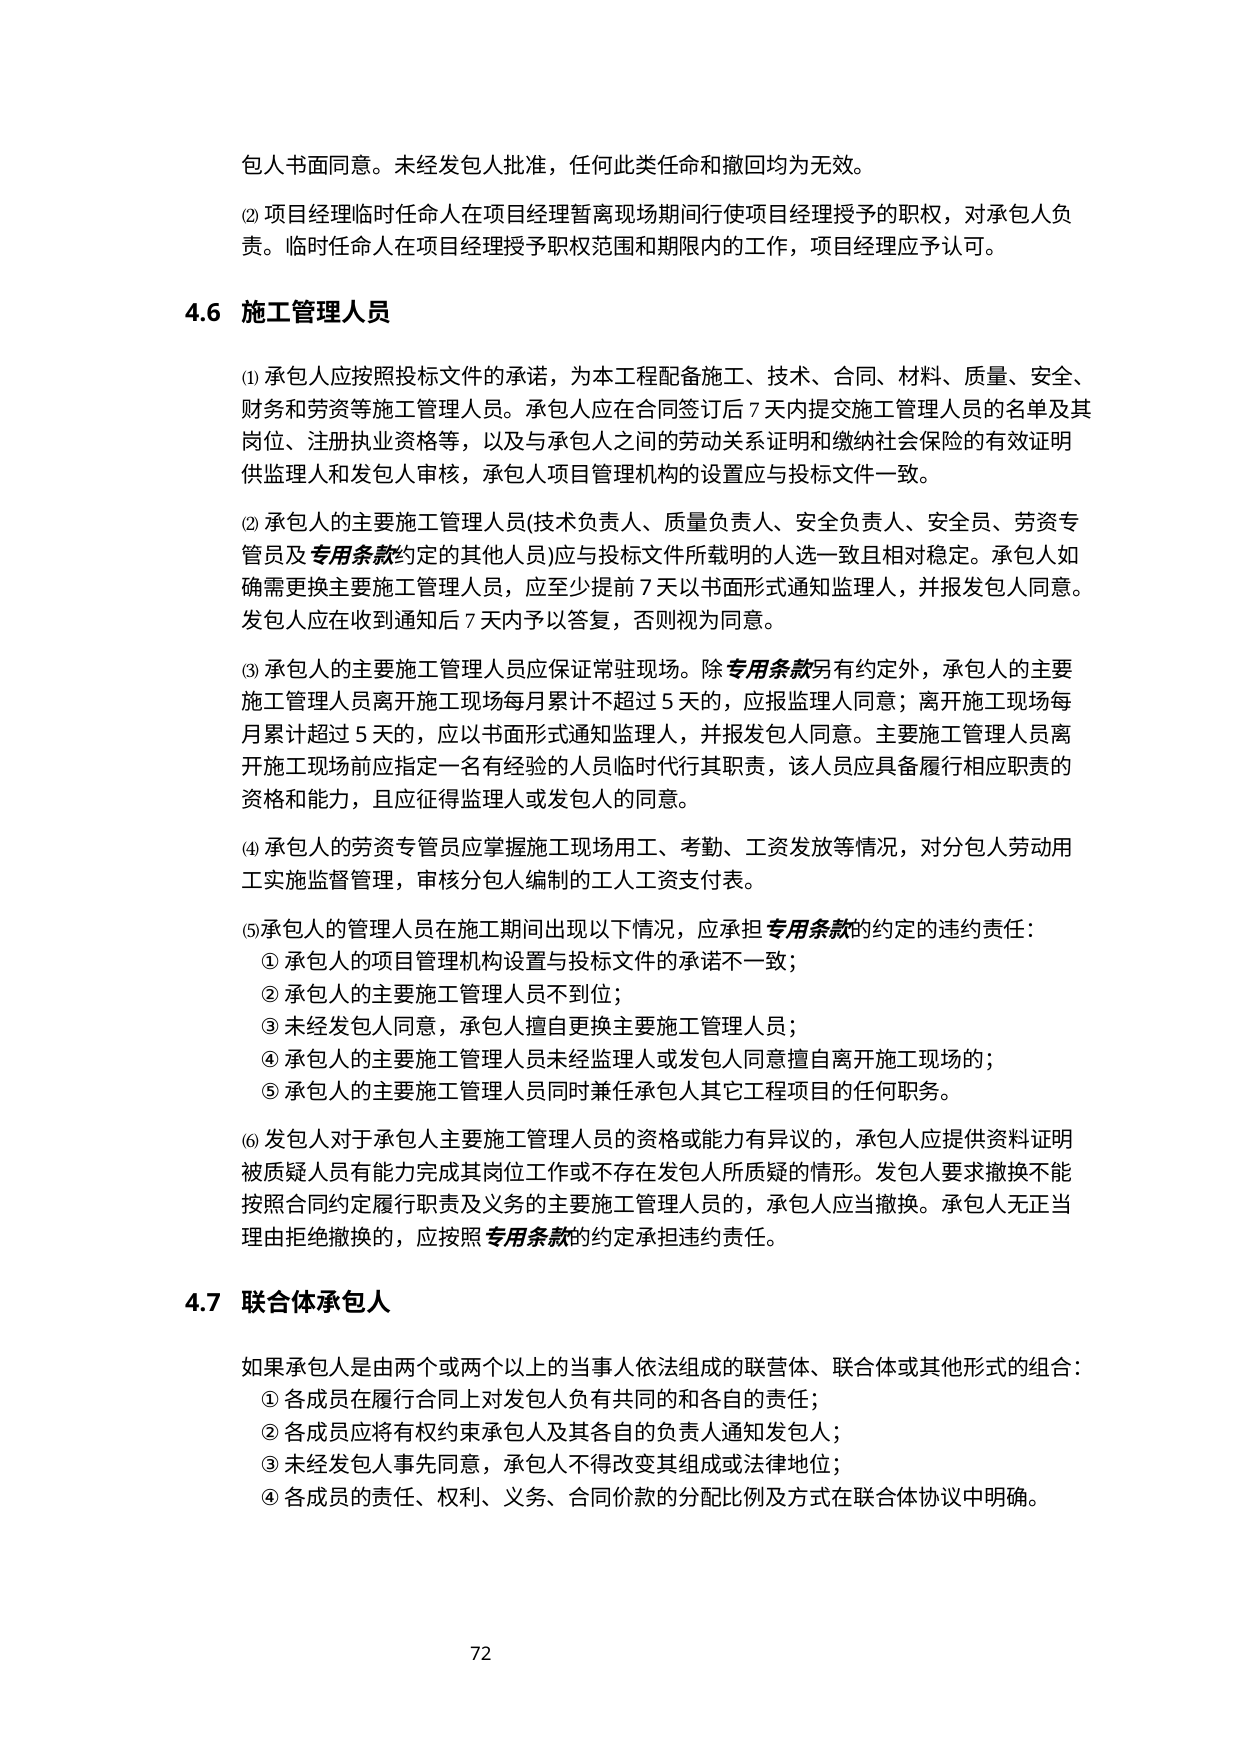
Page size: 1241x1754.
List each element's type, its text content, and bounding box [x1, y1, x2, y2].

text ⑤承包人的主要施工管理人员同时兼任承包人其它工程项目的任何职务。 [242, 1074, 1093, 1106]
text ⑹发包人对于承包人主要施工管理人员的资格或能力有异议的，承包人应提供资料证明被质疑人员有能力完成其岗位工作或不存在发包人所质疑的情形。发包人要求撤换不能按照合同约定履行职责及义务的主要施工管理人员的，承包人应当撤换。承包人无正当理由拒绝撤换的，应按照专用条款的约定承担违约责任。 [241, 1122, 1093, 1252]
text ④各成员的责任、权利、义务、合同价款的分配比例及方式在联合体协议中明确。 [241, 1479, 1093, 1512]
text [241, 148, 1093, 180]
text ①承包人的项目管理机构设置与投标文件的承诺不一致； [241, 944, 1093, 976]
list 联合体承包人 [185, 1268, 1093, 1333]
text ③未经发包人事先同意，承包人不得改变其组成或法律地位； [241, 1447, 1093, 1479]
text ⑵承包人的主要施工管理人员(技术负责人、质量负责人、安全负责人、安全员、劳资专管员及专用条款约定的其他人员)应与投标文件所载明的人选一致且相对稳定。承包人如确需更换主要施工管理人员，应至少提前7天以书面形式通知监理人，并报发包人同意。发包人应在收到通知后7天内予以答复，否则视为同意。 [241, 505, 1093, 635]
text ⑷承包人的劳资专管员应掌握施工现场用工、考勤、工资发放等情况，对分包人劳动用工实施监督管理，审核分包人编制的工人工资支付表。 [241, 830, 1093, 895]
text ③未经发包人同意，承包人擅自更换主要施工管理人员； [241, 1009, 1093, 1041]
text ②承包人的主要施工管理人员不到位； [241, 976, 1093, 1009]
text 如果承包人是由两个或两个以上的当事人依法组成的联营体、联合体或其他形式的组合： [241, 1349, 1093, 1382]
text ④承包人的主要施工管理人员未经监理人或发包人同意擅自离开施工现场的； [241, 1041, 1093, 1074]
text ⑴承包人应按照投标文件的承诺，为本工程配备施工、技术、合同、材料、质量、安全、财务和劳资等施工管理人员。承包人应在合同签订后7天内提交施工管理人员的名单及其岗位、注册执业资格等，以及与承包人之间的劳动关系证明和缴纳社会保险的有效证明供监理人和发包人审核，承包人项目管理机构的设置应与投标文件一致。 [241, 359, 1093, 489]
text ⑶承包人的主要施工管理人员应保证常驻现场。除专用条款另有约定外，承包人的主要施工管理人员离开施工现场每月累计不超过5天的，应报监理人同意；离开施工现场每月累计超过5天的，应以书面形式通知监理人，并报发包人同意。主要施工管理人员离开施工现场前应指定一名有经验的人员临时代行其职责，该人员应具备履行相应职责的资格和能力，且应征得监理人或发包人的同意。 [241, 651, 1093, 814]
list 施工管理人员 [185, 278, 1093, 343]
text ①各成员在履行合同上对发包人负有共同的和各自的责任； [241, 1382, 1093, 1414]
text ⑵项目经理临时任命人在项目经理暂离现场期间行使项目经理授予的职权，对承包人负责。临时任命人在项目经理授予职权范围和期限内的工作，项目经理应予认可。 [241, 196, 1093, 261]
text ②各成员应将有权约束承包人及其各自的负责人通知发包人； [241, 1414, 1093, 1447]
text ⑸承包人的管理人员在施工期间出现以下情况，应承担专用条款的约定的违约责任： [242, 911, 1093, 944]
